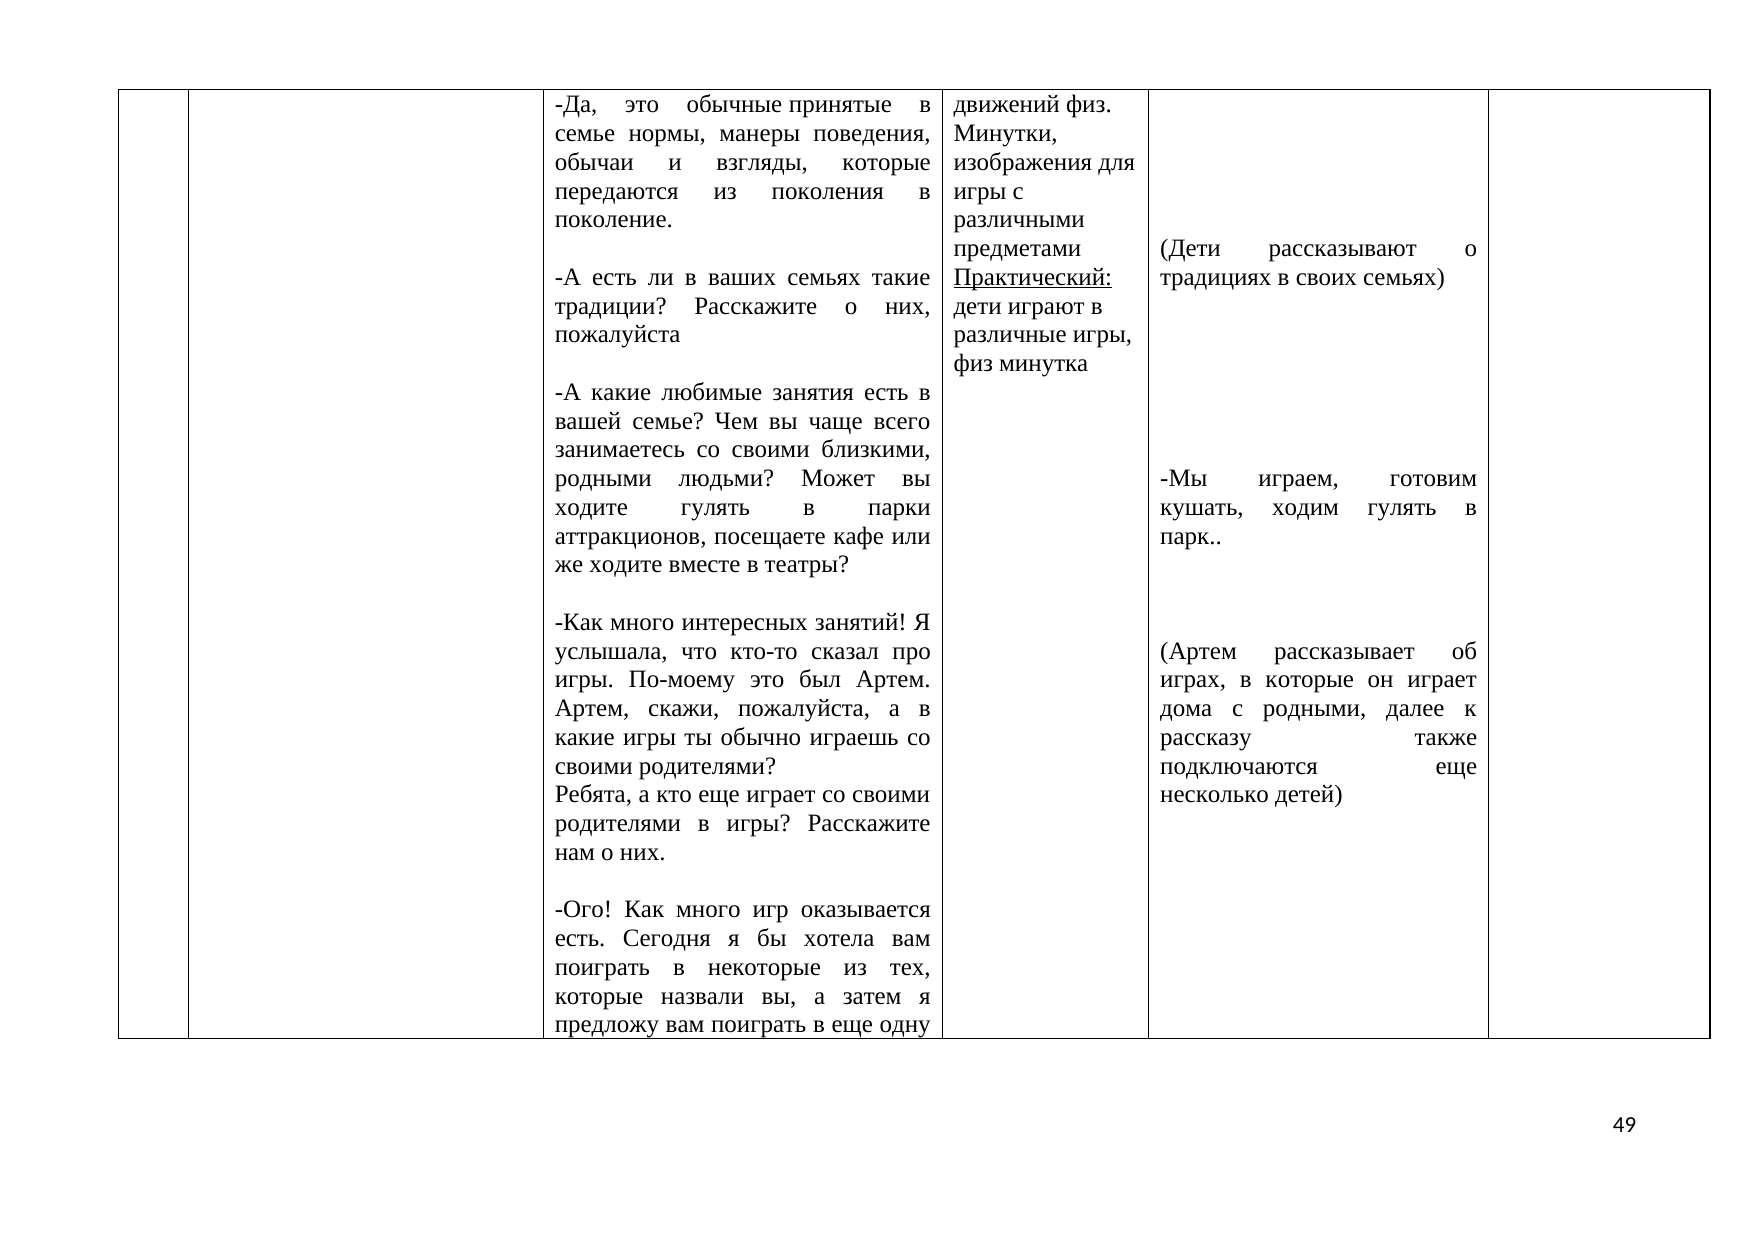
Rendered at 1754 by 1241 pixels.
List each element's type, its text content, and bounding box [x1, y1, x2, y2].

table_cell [544, 90, 942, 1038]
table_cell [943, 90, 1148, 1038]
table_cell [1149, 90, 1488, 1038]
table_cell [1489, 90, 1709, 1038]
table_cell 2 [119, 90, 188, 1038]
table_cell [189, 90, 543, 1038]
